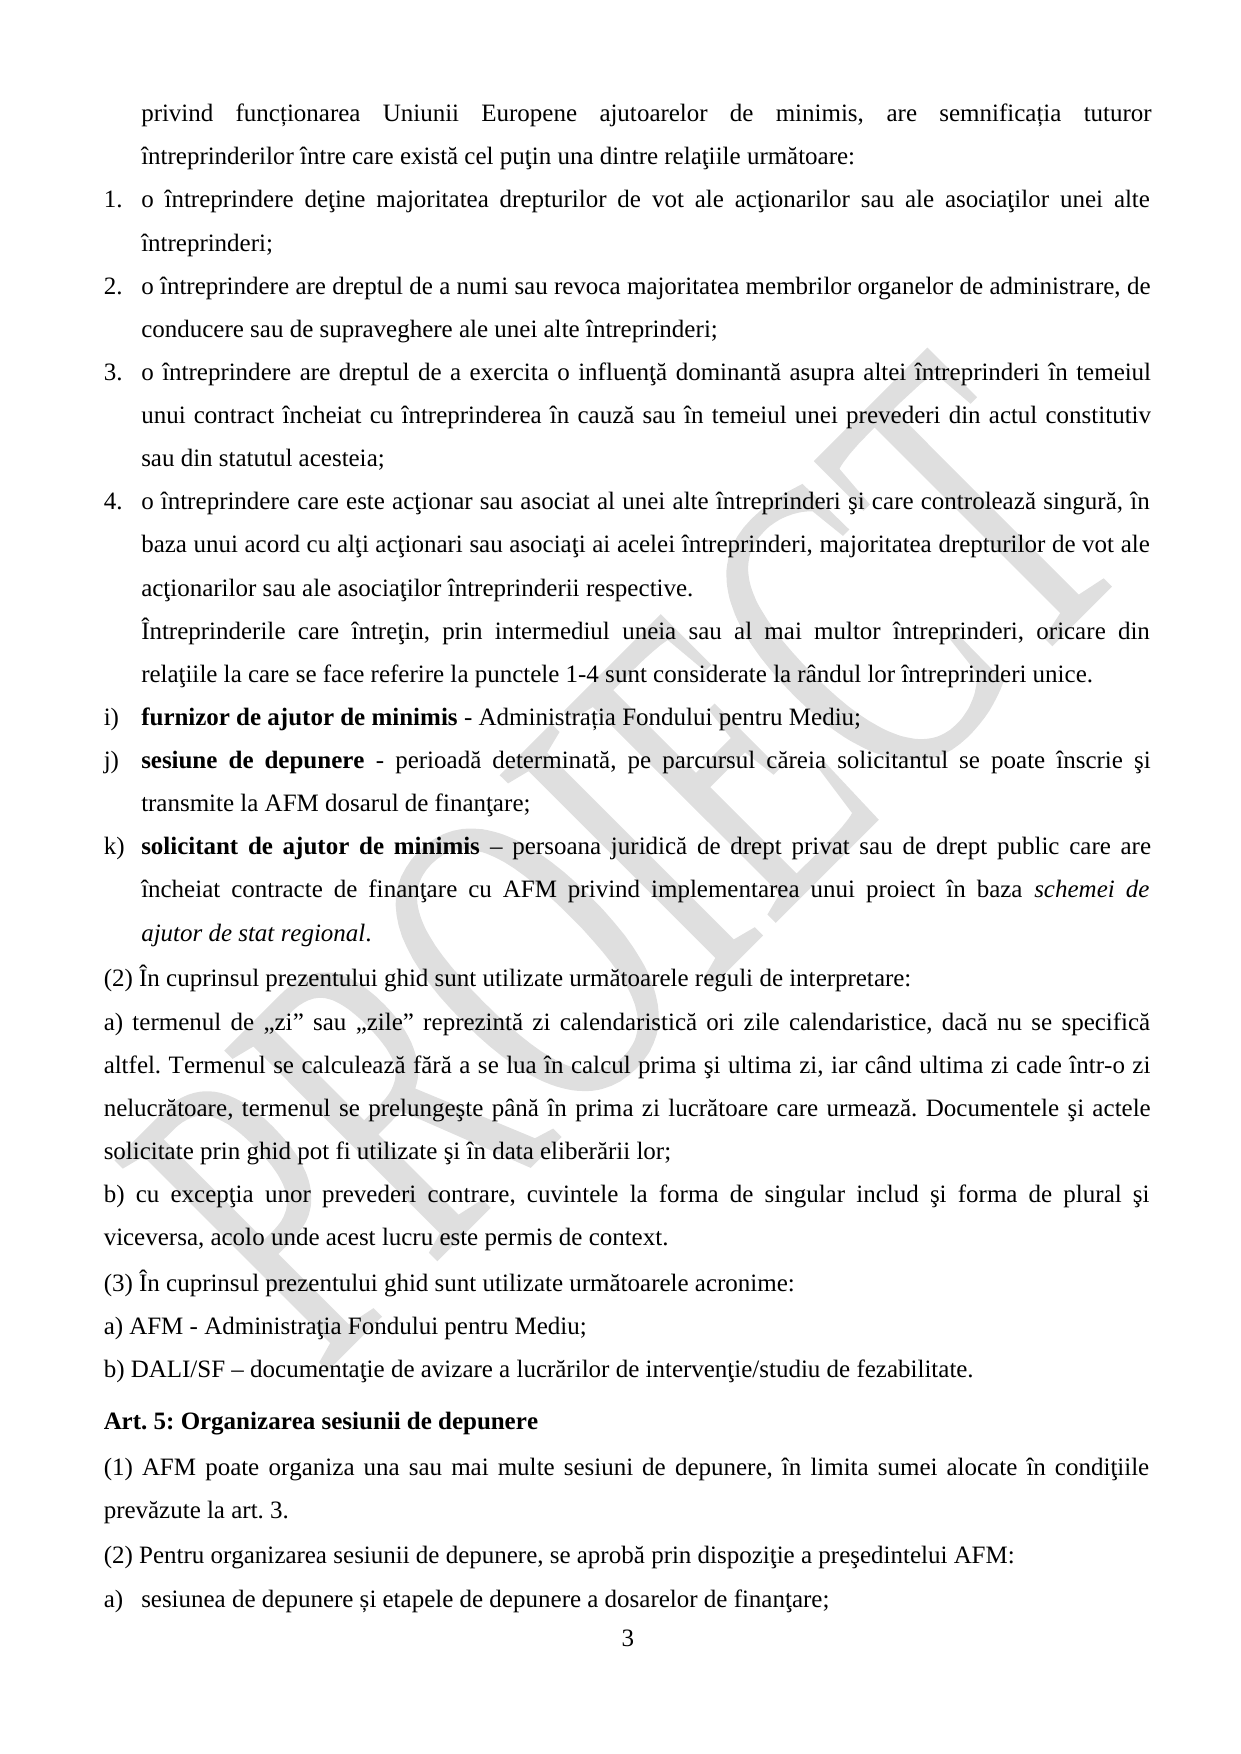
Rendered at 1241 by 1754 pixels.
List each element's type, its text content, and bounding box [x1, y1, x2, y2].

list o întreprindere are dreptul de a numi sau revoca majoritatea membrilor organelor de administrare, de conducere sau de supraveghere ale unei alte întreprinderi; [103, 271, 1152, 343]
text b) DALI/SF – documentaţie de avizare a lucrărilor de intervenţie/studiu de fezabilitate. [103, 1354, 1152, 1383]
list Întreprinderile care întreţin, prin intermediul uneia sau al mai multor întreprinderi, oricare din relaţiile la care se face referire la punctele 1-4 sunt considerate la rândul lor întreprinderi unice. [141, 616, 1152, 688]
list solicitant de ajutor de minimis – persoana juridică de drept privat sau de drept public care are încheiat contracte de finanţare cu AFM privind implementarea unui proiect în baza schemei de ajutor de stat regional. [103, 831, 1152, 946]
text a) AFM - Administraţia Fondului pentru Mediu; [103, 1311, 1152, 1340]
list furnizor de ajutor de minimis - Administrația Fondului pentru Mediu; [103, 702, 1152, 731]
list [103, 98, 1152, 170]
list sesiune de depunere - perioadă determinată, pe parcursul căreia solicitantul se poate înscrie şi transmite la AFM dosarul de finanţare; [103, 745, 1152, 817]
text (2) În cuprinsul prezentului ghid sunt utilizate următoarele reguli de interpretare: [103, 963, 1152, 992]
list o întreprindere are dreptul de a exercita o influenţă dominantă asupra altei întreprinderi în temeiul unui contract încheiat cu întreprinderea în cauză sau în temeiul unei prevederi din actul constitutiv sau din statutul acesteia; [103, 357, 1152, 472]
text (1) AFM poate organiza una sau mai multe sesiuni de depunere, în limita sumei alocate în condiţiile prevăzute la art. 3. [103, 1452, 1152, 1523]
list o întreprindere care este acţionar sau asociat al unei alte întreprinderi şi care controlează singură, în baza unui acord cu alţi acţionari sau asociaţi ai acelei întreprinderi, majoritatea drepturilor de vot ale acţionarilor sau ale asociaţilor întreprinderii respective. [103, 486, 1152, 601]
text b) cu excepţia unor prevederi contrare, cuvintele la forma de singular includ şi forma de plural şi viceversa, acolo unde acest lucru este permis de context. [103, 1179, 1152, 1251]
list o întreprindere deţine majoritatea drepturilor de vot ale acţionarilor sau ale asociaţilor unei alte întreprinderi; [103, 184, 1152, 256]
list sesiunea de depunere și etapele de depunere a dosarelor de finanţare; [103, 1584, 1152, 1612]
text a) termenul de „zi” sau „zile” reprezintă zi calendaristică ori zile calendaristice, dacă nu se specifică altfel. Termenul se calculează fără a se lua în calcul prima şi ultima zi, iar când ultima zi cade într-o zi nelucrătoare, termenul se prelungeşte până în prima zi lucrătoare care urmează. Documentele şi actele solicitate prin ghid pot fi utilizate şi în data eliberării lor; [103, 1007, 1152, 1165]
text Art. 5: Organizarea sesiunii de depunere [103, 1406, 1152, 1434]
text (3) În cuprinsul prezentului ghid sunt utilizate următoarele acronime: [103, 1268, 1152, 1297]
text (2) Pentru organizarea sesiunii de depunere, se aprobă prin dispoziţie a preşedintelui AFM: [103, 1541, 1152, 1569]
